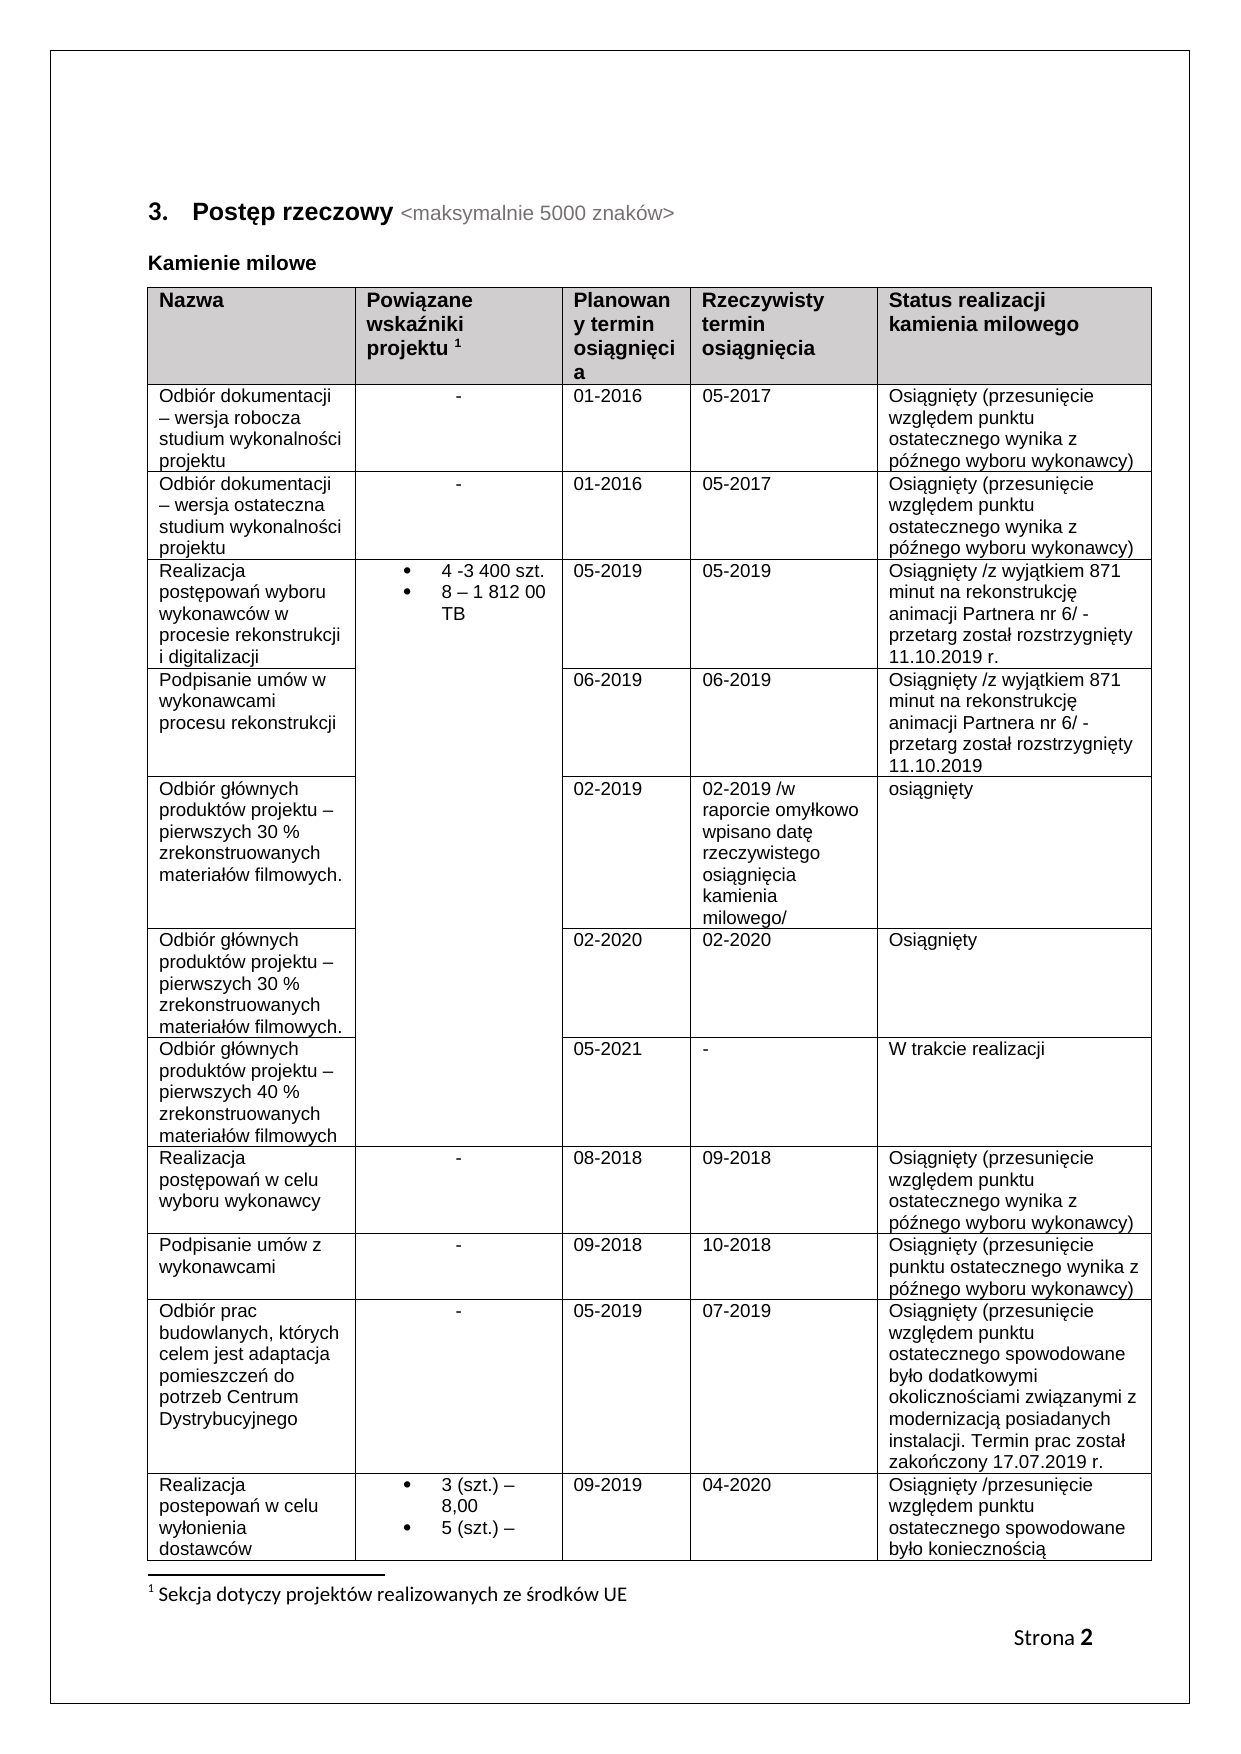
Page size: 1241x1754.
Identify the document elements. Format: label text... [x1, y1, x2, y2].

table_cell - [356, 472, 562, 558]
table_cell Odbiór dokumentacji – wersja robocza studium wykonalności projektu [148, 385, 355, 471]
table_cell 10-2018 [691, 1234, 877, 1299]
table_cell 09-2018 [691, 1147, 877, 1233]
table_header Status realizacji kamienia milowego [878, 288, 1151, 384]
table_cell Osiągnięty (przesunięcie względem punktu ostatecznego wynika z późnego wyboru wykonawcy) [878, 385, 1151, 471]
table_cell 08-2018 [563, 1147, 690, 1233]
table_cell 05-2019 [563, 560, 690, 667]
table_cell - [691, 1038, 877, 1146]
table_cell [878, 1474, 1151, 1560]
table_cell Odbiór głównych produktów projektu – pierwszych 30 % zrekonstruowanych materiałów filmowych. [148, 929, 355, 1037]
table_cell 05-2021 [563, 1038, 690, 1146]
text Kamienie milowe [148, 251, 1093, 274]
subtitle Postęp rzeczowy <maksymalnie 5000 znaków> [148, 194, 1093, 227]
table_cell Osiągnięty /z wyjątkiem 871 minut na rekonstrukcję animacji Partnera nr 6/ -przetarg został rozstrzygnięty 11.10.2019 r. [878, 560, 1151, 667]
table_cell 02-2019 [563, 777, 690, 928]
table_cell Osiągnięty (przesunięcie punktu ostatecznego wynika z późnego wyboru wykonawcy) [878, 1234, 1151, 1299]
table_cell 4 -3 400 szt. 8 – 1 812 00 TB [356, 560, 562, 1146]
table_cell 05-2019 [691, 560, 877, 667]
table_cell - [356, 385, 562, 471]
table_cell 05-2019 [563, 1300, 690, 1472]
table_cell 07-2019 [691, 1300, 877, 1472]
table_cell Odbiór głównych produktów projektu –pierwszych 40 % zrekonstruowanych materiałów filmowych [148, 1038, 355, 1146]
table_cell Osiągnięty (przesunięcie względem punktu ostatecznego wynika z późnego wyboru wykonawcy) [878, 472, 1151, 558]
table_cell 01-2016 [563, 472, 690, 558]
table_cell 05-2017 [691, 385, 877, 471]
table_cell osiągnięty [878, 777, 1151, 928]
table_header Nazwa [148, 288, 355, 384]
table_cell 09-2019 [563, 1474, 690, 1560]
table_cell 06-2019 [563, 669, 690, 776]
table_cell Osiągnięty [878, 929, 1151, 1037]
table_cell Odbiór prac budowlanych, których celem jest adaptacja pomieszczeń do potrzeb Centrum Dystrybucyjnego [148, 1300, 355, 1472]
table_cell 02-2020 [691, 929, 877, 1037]
table_cell 02-2019 /w raporcie omyłkowo wpisano datę rzeczywistego osiągnięcia kamienia milowego/ [691, 777, 877, 928]
table_header Planowany termin osiągnięcia [563, 288, 690, 384]
table_cell Realizacja postępowań w celu wyboru wykonawcy [148, 1147, 355, 1233]
table_cell Odbiór głównych produktów projektu – pierwszych 30 % zrekonstruowanych materiałów filmowych. [148, 777, 355, 928]
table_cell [356, 1474, 562, 1560]
table_cell - [356, 1300, 562, 1472]
table_cell 04-2020 [691, 1474, 877, 1560]
table_cell Podpisanie umów w wykonawcami procesu rekonstrukcji [148, 669, 355, 776]
table_cell Odbiór dokumentacji – wersja ostateczna studium wykonalności projektu [148, 472, 355, 558]
table_cell W trakcie realizacji [878, 1038, 1151, 1146]
table_header Powiązane wskaźniki projektu [356, 288, 562, 384]
table_header Rzeczywisty termin osiągnięcia [691, 288, 877, 384]
table_cell - [356, 1234, 562, 1299]
table_cell Osiągnięty (przesunięcie względem punktu ostatecznego wynika z późnego wyboru wykonawcy) [878, 1147, 1151, 1233]
table_cell 06-2019 [691, 669, 877, 776]
table_cell 01-2016 [563, 385, 690, 471]
table_cell Osiągnięty /z wyjątkiem 871 minut na rekonstrukcję animacji Partnera nr 6/ -przetarg został rozstrzygnięty 11.10.2019 [878, 669, 1151, 776]
table_cell 02-2020 [563, 929, 690, 1037]
table_cell - [356, 1147, 562, 1233]
table_cell 09-2018 [563, 1234, 690, 1299]
table_cell Osiągnięty (przesunięcie względem punktu ostatecznego spowodowane było dodatkowymi okolicznościami związanymi z modernizacją posiadanych instalacji. Termin prac został zakończony 17.07.2019 r. [878, 1300, 1151, 1472]
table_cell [148, 1474, 355, 1560]
table_cell 05-2017 [691, 472, 877, 558]
table_cell Realizacja postępowań wyboru wykonawców w procesie rekonstrukcji i digitalizacji [148, 560, 355, 667]
table_cell Podpisanie umów z wykonawcami [148, 1234, 355, 1299]
